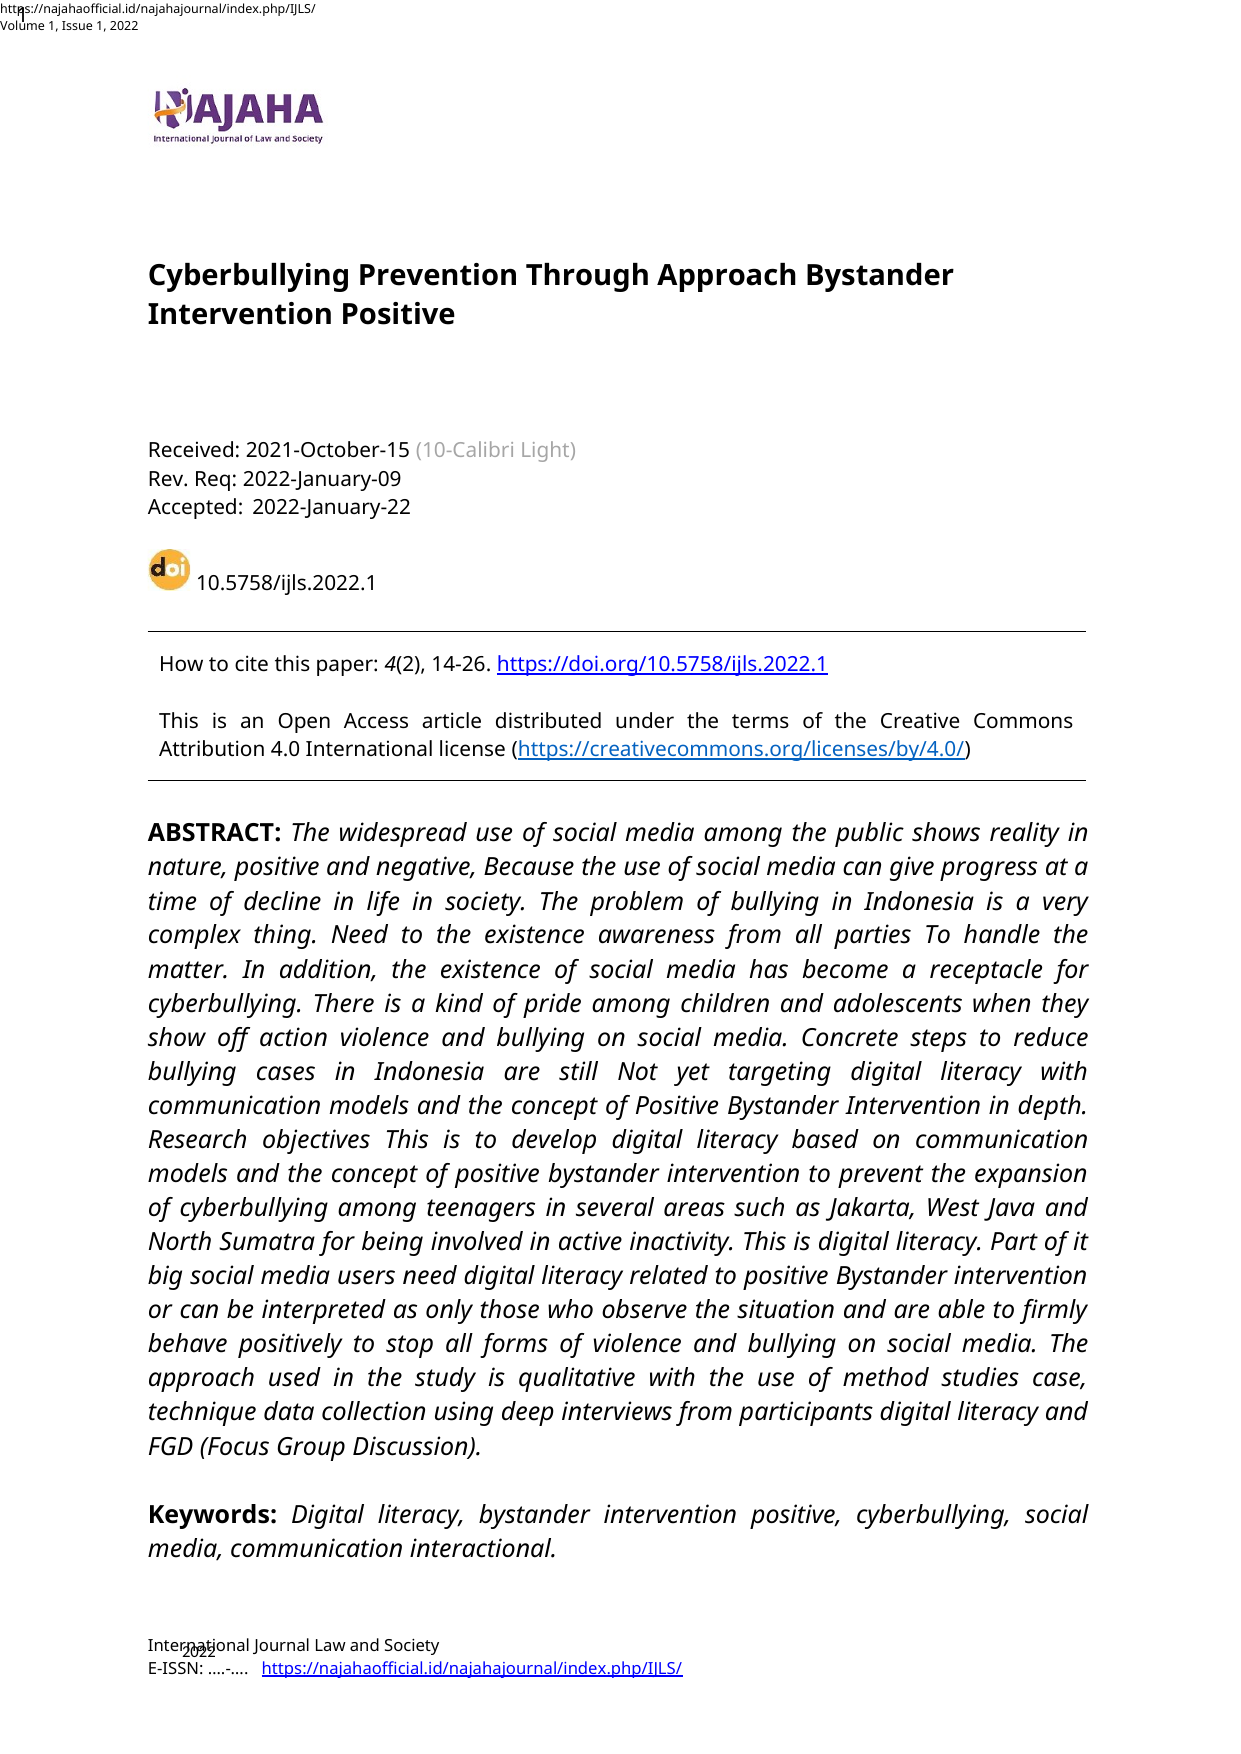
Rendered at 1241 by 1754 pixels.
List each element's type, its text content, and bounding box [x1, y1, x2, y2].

text Received: 2021-October-15 (10-Calibri Light) [148, 435, 1016, 464]
text 10.5758/ijls.2022.1 [148, 549, 1016, 597]
text Accepted: 2022-January-22 [148, 492, 1016, 521]
text Cyberbullying Prevention Through Approach Bystander Intervention Positive [148, 254, 1092, 333]
picture [147, 75, 328, 158]
picture [147, 549, 191, 591]
text ABSTRACT: The widespread use of social media among the public shows reality in nature, positive and negative, Because the use of social media can give progress at a time of decline in life in society. The problem of bullying in Indonesia is a very complex thing. Need to the existence awareness from all parties To handle the matter. In addition, the existence of social media has become a receptacle for cyberbullying. There is a kind of pride among children and adolescents when they show off action violence and bullying on social media. Concrete steps to reduce bullying cases in Indonesia are still Not yet targeting digital literacy with communication models and the concept of Positive Bystander Intervention in depth. Research objectives This is to develop digital literacy based on communication models and the concept of positive bystander intervention to prevent the expansion of cyberbullying among teenagers in several areas such as Jakarta, West Java and North Sumatra for being involved in active inactivity. This is digital literacy. Part of it big social media users need digital literacy related to positive Bystander intervention or can be interpreted as only those who observe the situation and are able to firmly behave positively to stop all forms of violence and bullying on social media. The approach used in the study is qualitative with the use of method studies case, technique data collection using deep interviews from participants digital literacy and FGD (Focus Group Discussion). [148, 815, 1092, 1462]
text Rev. Req: 2022-January-09 [148, 464, 1016, 492]
table_header How to cite this paper: 4(2), 14-26. https://doi.org/10.5758/ijls.2022.1 This is an Open Access article distributed under the terms of the Creative Commons Attribution 4.0 International license (https://creativecommons.org/licenses/by/4.0/) [148, 632, 1086, 780]
text Keywords: Digital literacy, bystander intervention positive, cyberbullying, social media, communication interactional. [148, 1496, 1092, 1564]
